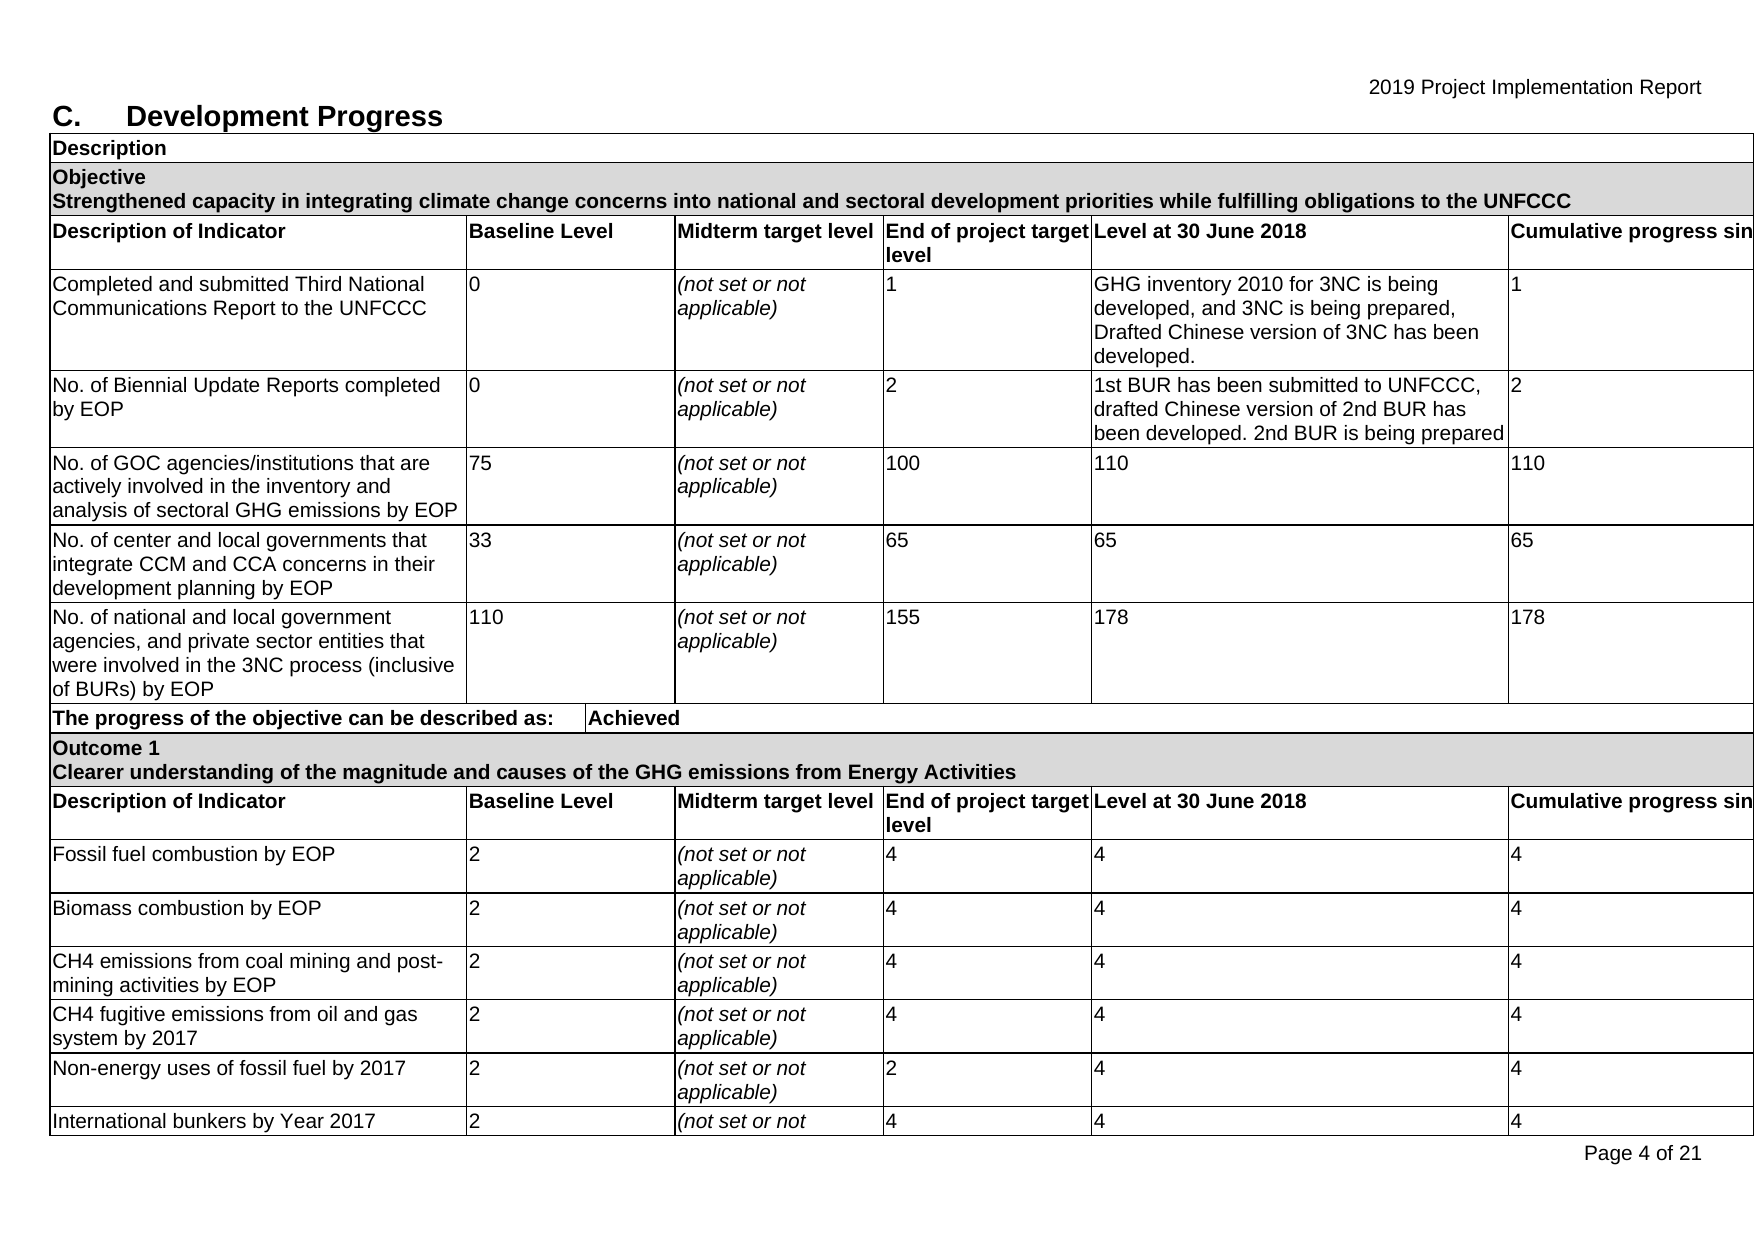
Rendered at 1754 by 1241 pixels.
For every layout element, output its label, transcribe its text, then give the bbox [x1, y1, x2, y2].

table_cell 2 [467, 840, 674, 892]
table_cell 65 [1509, 526, 1753, 602]
table_cell 4 [1092, 1107, 1508, 1135]
table_cell 110 [1092, 448, 1508, 524]
table_cell 0 [467, 371, 674, 447]
table_cell 155 [884, 603, 1091, 703]
table_cell Cumulative progress since project start [1509, 787, 1753, 839]
table_cell 2 [467, 894, 674, 946]
table_cell (not set or not applicable) [676, 947, 883, 999]
table_cell 4 [1509, 1054, 1753, 1106]
table_cell 4 [1509, 947, 1753, 999]
table_cell 33 [467, 526, 674, 602]
table_cell 4 [884, 894, 1091, 946]
table_cell 1 [884, 270, 1091, 370]
table_cell (not set or not applicable) [676, 270, 883, 370]
table_cell CH4 emissions from coal mining and post-mining activities by EOP [51, 947, 466, 999]
table_cell Objective Strengthened capacity in integrating climate change concerns into national and sectoral development priorities while fulfilling obligations to the UNFCCC [51, 163, 1753, 215]
table_cell 2 [884, 371, 1091, 447]
table_cell 178 [1509, 603, 1753, 703]
table_cell Outcome 1 Clearer understanding of the magnitude and causes of the GHG emissions from Energy Activities [51, 734, 1753, 786]
subtitle Development Progress [52, 99, 1702, 132]
table_cell 178 [1092, 603, 1508, 703]
table_cell CH4 fugitive emissions from oil and gas system by 2017 [51, 1000, 466, 1052]
table_cell End of project target level [884, 787, 1091, 839]
table_cell Baseline Level [467, 787, 674, 839]
table_cell 0 [467, 270, 674, 370]
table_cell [676, 1107, 883, 1135]
table_cell 4 [1509, 1107, 1753, 1135]
table_cell 110 [467, 603, 674, 703]
table_cell Level at 30 June 2018 [1092, 216, 1508, 268]
table_cell Level at 30 June 2018 [1092, 787, 1508, 839]
table_cell (not set or not applicable) [676, 894, 883, 946]
table_cell Baseline Level [467, 216, 674, 268]
table_cell 1st BUR has been submitted to UNFCCC, drafted Chinese version of 2nd BUR has been developed. 2nd BUR is being prepared [1092, 371, 1508, 447]
table_cell 2 [467, 1054, 674, 1106]
table_cell 4 [1509, 894, 1753, 946]
table_cell No. of GOC agencies/institutions that are actively involved in the inventory and analysis of sectoral GHG emissions by EOP [51, 448, 466, 524]
table_cell (not set or not applicable) [676, 448, 883, 524]
table_cell No. of Biennial Update Reports completed by EOP [51, 371, 466, 447]
table_cell No. of center and local governments that integrate CCM and CCA concerns in their development planning by EOP [51, 526, 466, 602]
table_cell 4 [1092, 840, 1508, 892]
table_cell 4 [1509, 840, 1753, 892]
table_cell 65 [1092, 526, 1508, 602]
table_cell (not set or not applicable) [676, 526, 883, 602]
table_cell Description of Indicator [51, 216, 466, 268]
table_cell 100 [884, 448, 1091, 524]
table_cell 4 [1509, 1000, 1753, 1052]
table_cell Midterm target level [676, 216, 883, 268]
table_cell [51, 1107, 466, 1135]
table_cell Cumulative progress since project start [1509, 216, 1753, 268]
table_cell The progress of the objective can be described as: [51, 704, 585, 732]
table_cell 2 [467, 1107, 674, 1135]
table_cell 2 [1509, 371, 1753, 447]
table_cell Midterm target level [676, 787, 883, 839]
table_cell 4 [1092, 1054, 1508, 1106]
table_cell 1 [1509, 270, 1753, 370]
table_cell 65 [884, 526, 1091, 602]
table_cell 110 [1509, 448, 1753, 524]
table_cell Biomass combustion by EOP [51, 894, 466, 946]
table_cell 2 [884, 1054, 1091, 1106]
table_cell Fossil fuel combustion by EOP [51, 840, 466, 892]
table_cell GHG inventory 2010 for 3NC is being developed, and 3NC is being prepared, Drafted Chinese version of 3NC has been developed. [1092, 270, 1508, 370]
table_cell Non-energy uses of fossil fuel by 2017 [51, 1054, 466, 1106]
table_cell 4 [884, 1000, 1091, 1052]
table_cell (not set or not applicable) [676, 1000, 883, 1052]
table_cell 4 [1092, 1000, 1508, 1052]
table_cell End of project target level [884, 216, 1091, 268]
table_cell 4 [1092, 894, 1508, 946]
table_cell 4 [884, 840, 1091, 892]
table_cell Completed and submitted Third National Communications Report to the UNFCCC [51, 270, 466, 370]
table_header Description [51, 134, 1753, 162]
table_cell Description of Indicator [51, 787, 466, 839]
table_cell (not set or not applicable) [676, 603, 883, 703]
table_cell 75 [467, 448, 674, 524]
table_cell 2 [467, 947, 674, 999]
table_cell Achieved [586, 704, 1753, 732]
table_cell (not set or not applicable) [676, 840, 883, 892]
table_cell 4 [884, 947, 1091, 999]
table_cell 2 [467, 1000, 674, 1052]
table_cell 4 [884, 1107, 1091, 1135]
table_cell (not set or not applicable) [676, 1054, 883, 1106]
table_cell (not set or not applicable) [676, 371, 883, 447]
table_cell No. of national and local government agencies, and private sector entities that were involved in the 3NC process (inclusive of BURs) by EOP [51, 603, 466, 703]
table_cell 4 [1092, 947, 1508, 999]
